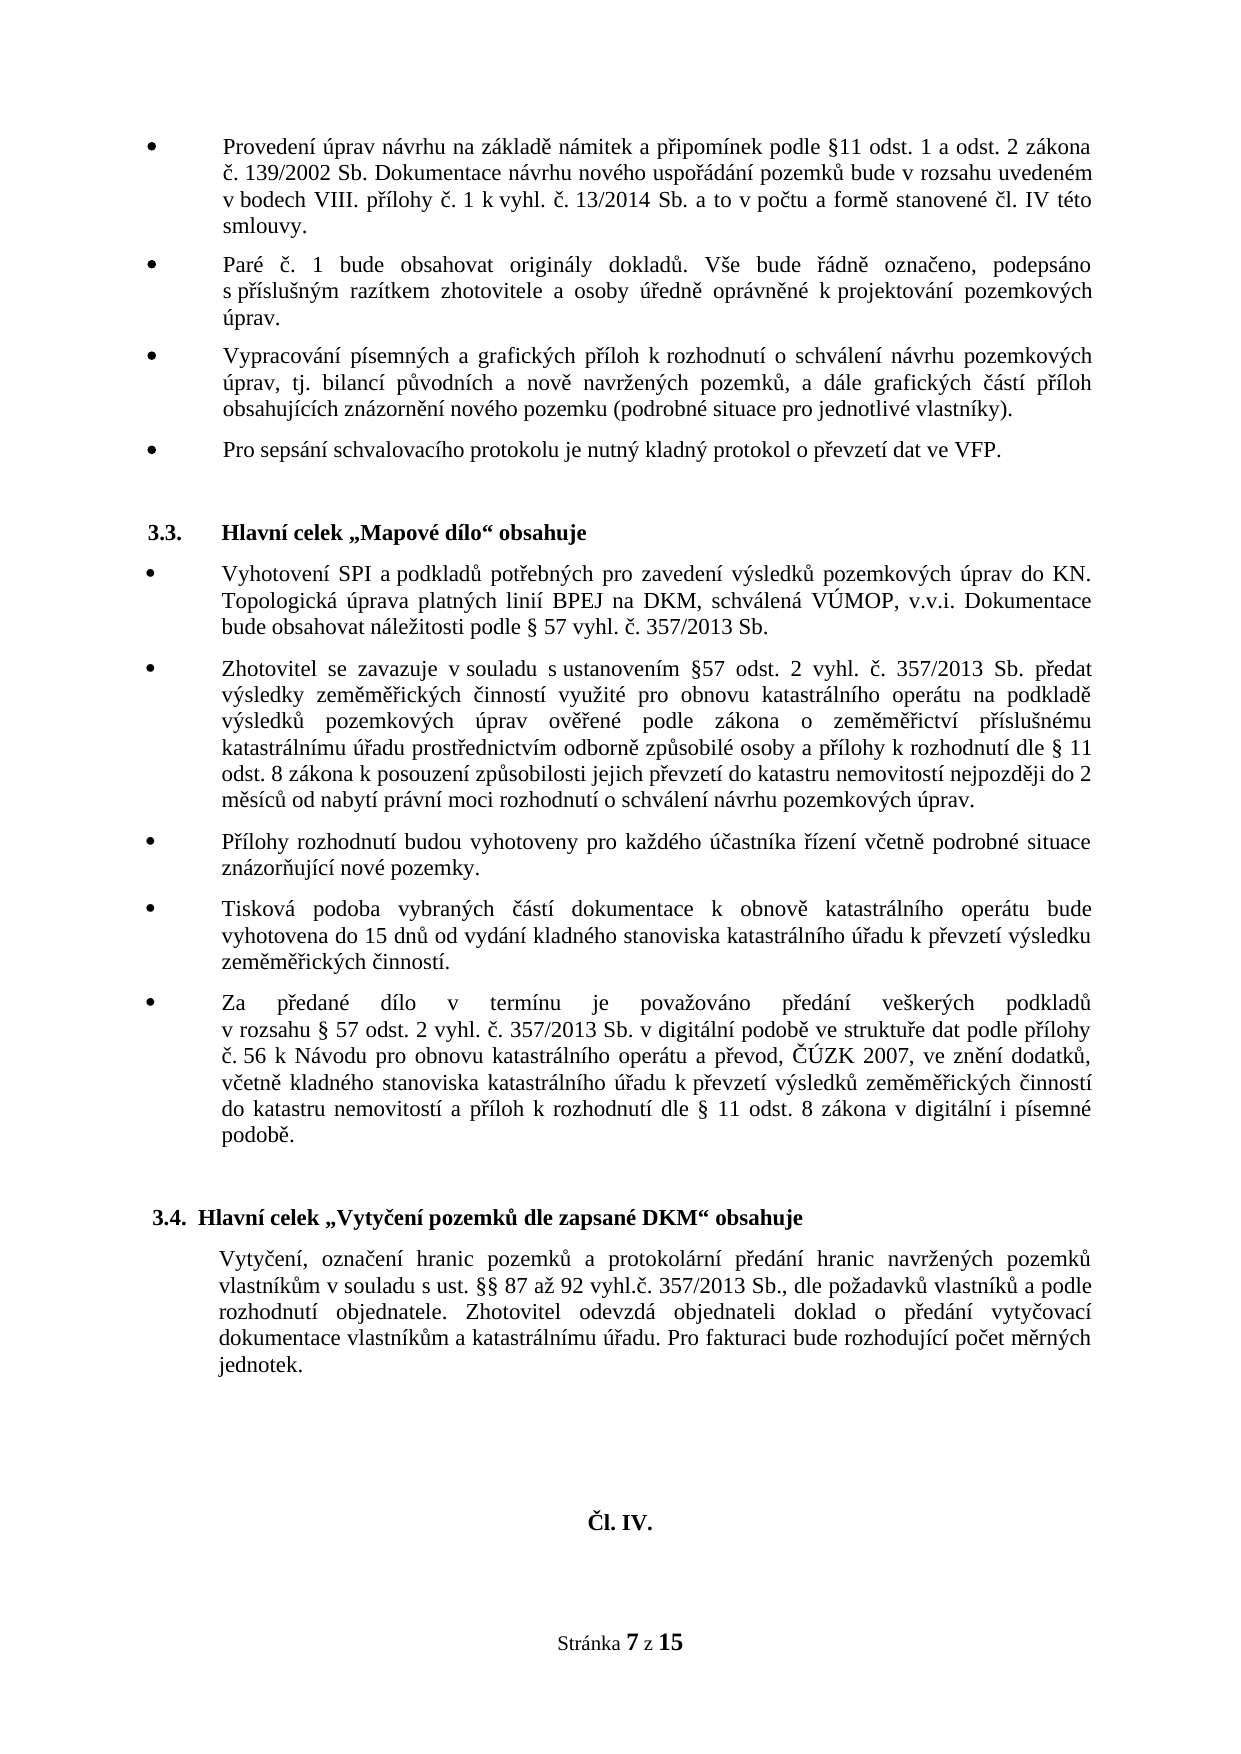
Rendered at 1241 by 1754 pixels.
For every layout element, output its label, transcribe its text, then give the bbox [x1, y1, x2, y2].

list Vyhotovení SPI a podkladů potřebných pro zavedení výsledků pozemkových úprav do KN. Topologická úprava platných linií BPEJ na DKM, schválená VÚMOP, v.v.i. Dokumentace bude obsahovat náležitosti podle § 57 vyhl. č. 357/2013 Sb. [146, 561, 1093, 639]
list Paré č. 1 bude obsahovat originály dokladů. Vše bude řádně označeno, podepsáno s příslušným razítkem zhotovitele a osoby úředně oprávněné k projektování pozemkových úprav. [148, 251, 1093, 330]
list Za předané dílo v termínu je považováno předání veškerých podkladů v rozsahu § 57 odst. 2 vyhl. č. 357/2013 Sb. v digitální podobě ve struktuře dat podle přílohy č. 56 k Návodu pro obnovu katastrálního operátu a převod, ČÚZK 2007, ve znění dodatků, včetně kladného stanoviska katastrálního úřadu k převzetí výsledků zeměměřických činností do katastru nemovitostí a příloh k rozhodnutí dle § 11 odst. 8 zákona v digitální i písemné podobě. [146, 989, 1093, 1148]
list Provedení úprav návrhu na základě námitek a připomínek podle §11 odst. 1 a odst. 2 zákona č. 139/2002 Sb. Dokumentace návrhu nového uspořádání pozemků bude v rozsahu uvedeném v bodech VIII. přílohy č. 1 k vyhl. č. 13/2014 Sb. a to v počtu a formě stanovené čl. IV této smlouvy. [148, 133, 1093, 238]
list Pro sepsání schvalovacího protokolu je nutný kladný protokol o převzetí dat ve VFP. [148, 436, 1093, 463]
list Tisková podoba vybraných částí dokumentace k obnově katastrálního operátu bude vyhotovena do 15 dnů od vydání kladného stanoviska katastrálního úřadu k převzetí výsledku zeměměřických činností. [146, 895, 1093, 974]
list Hlavní celek „Mapové dílo“ obsahuje [148, 519, 1093, 546]
text 3.4. Hlavní celek „Vytyčení pozemků dle zapsané DKM“ obsahuje [146, 1204, 1093, 1230]
list Vypracování písemných a grafických příloh k rozhodnutí o schválení návrhu pozemkových úprav, tj. bilancí původních a nově navržených pozemků, a dále grafických částí příloh obsahujících znázornění nového pozemku (podrobné situace pro jednotlivé vlastníky). [148, 342, 1093, 421]
text Vytyčení, označení hranic pozemků a protokolární předání hranic navržených pozemků vlastníkům v souladu s ust. §§ 87 až 92 vyhl.č. 357/2013 Sb., dle požadavků vlastníků a podle rozhodnutí objednatele. Zhotovitel odevzdá objednateli doklad o předání vytyčovací dokumentace vlastníkům a katastrálnímu úřadu. Pro fakturaci bude rozhodující počet měrných jednotek. [218, 1245, 1093, 1377]
text Čl. IV. [148, 1509, 1093, 1535]
list Přílohy rozhodnutí budou vyhotoveny pro každého účastníka řízení včetně podrobné situace znázorňující nové pozemky. [146, 828, 1093, 880]
list Zhotovitel se zavazuje v souladu s ustanovením §57 odst. 2 vyhl. č. 357/2013 Sb. předat výsledky zeměměřických činností využité pro obnovu katastrálního operátu na podkladě výsledků pozemkových úprav ověřené podle zákona o zeměměřictví příslušnému katastrálnímu úřadu prostřednictvím odborně způsobilé osoby a přílohy k rozhodnutí dle § 11 odst. 8 zákona k posouzení způsobilosti jejich převzetí do katastru nemovitostí nejpozději do 2 měsíců od nabytí právní moci rozhodnutí o schválení návrhu pozemkových úprav. [146, 654, 1093, 813]
